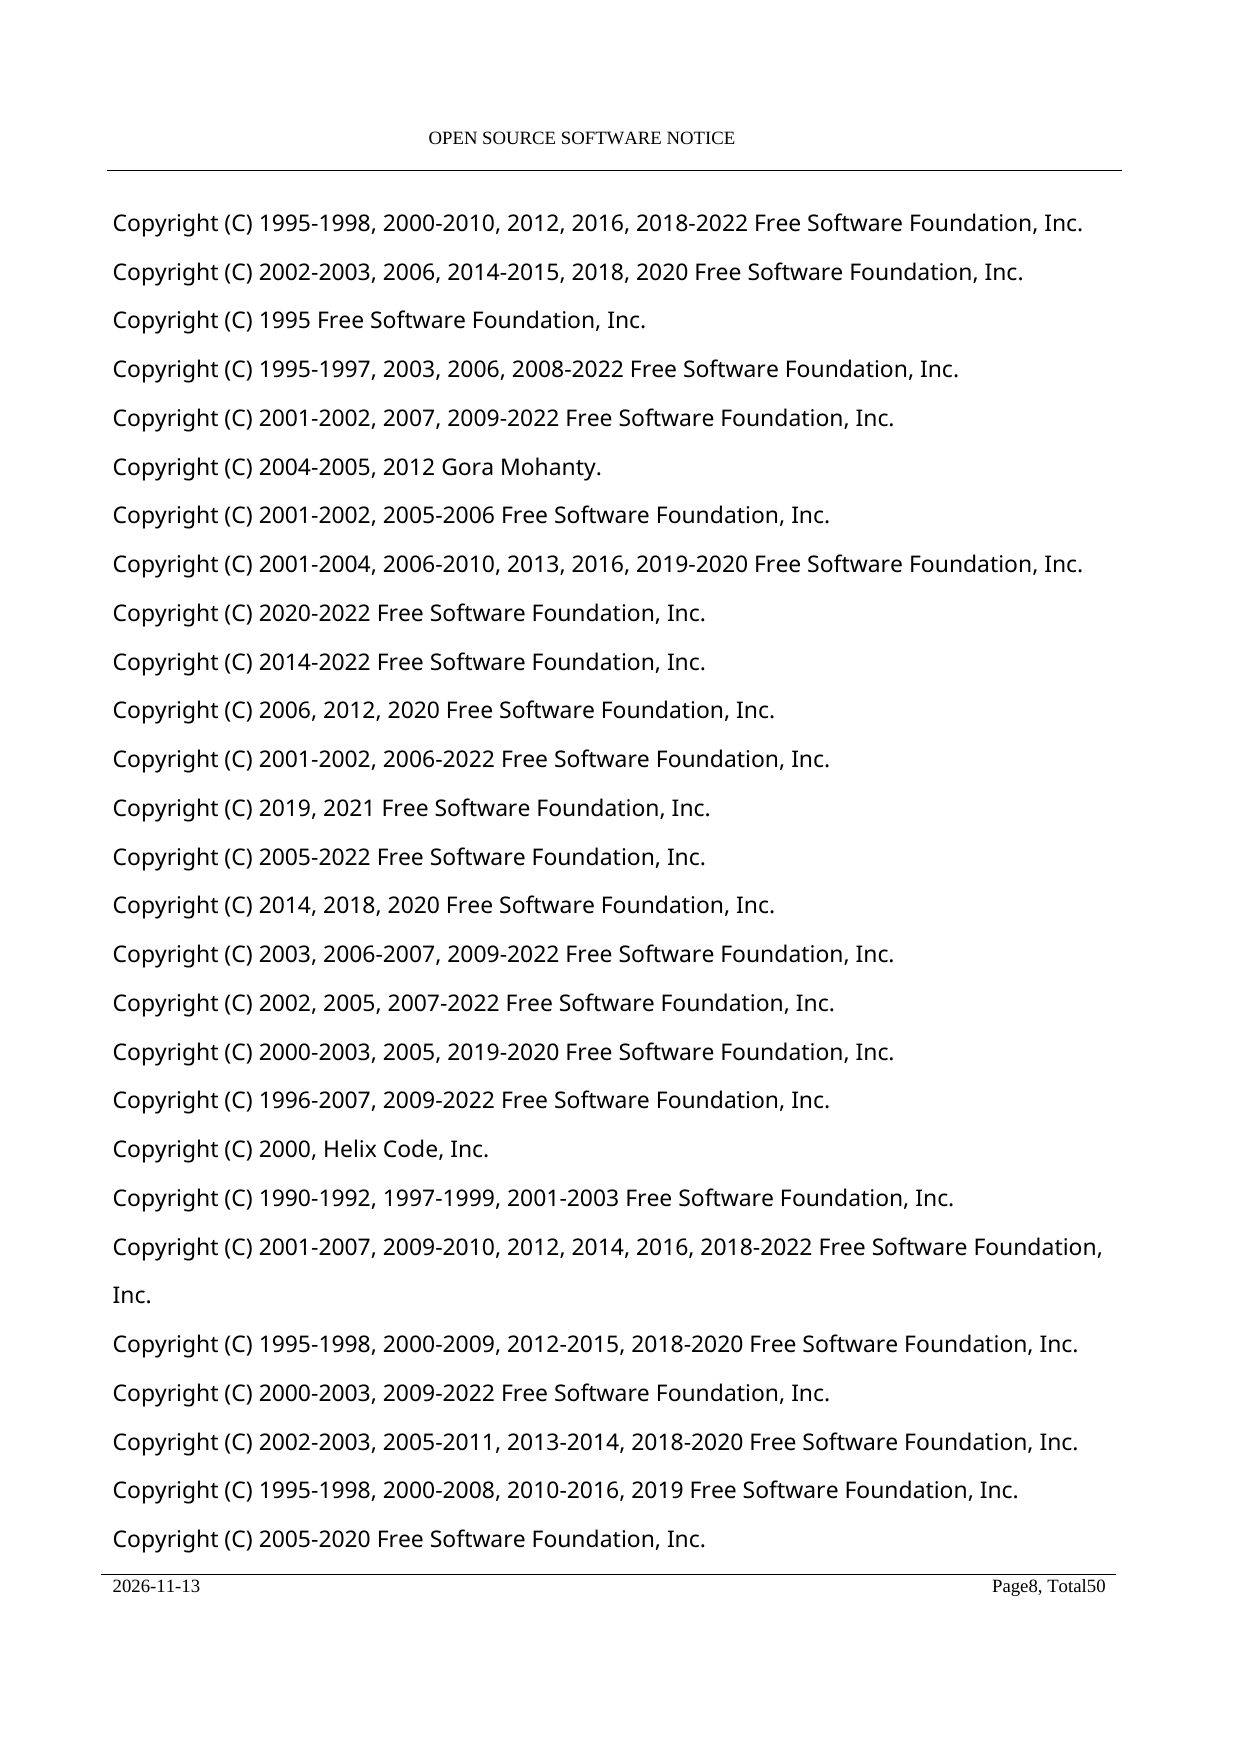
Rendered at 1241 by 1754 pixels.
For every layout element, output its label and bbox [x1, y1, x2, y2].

text [112, 206, 1128, 1555]
